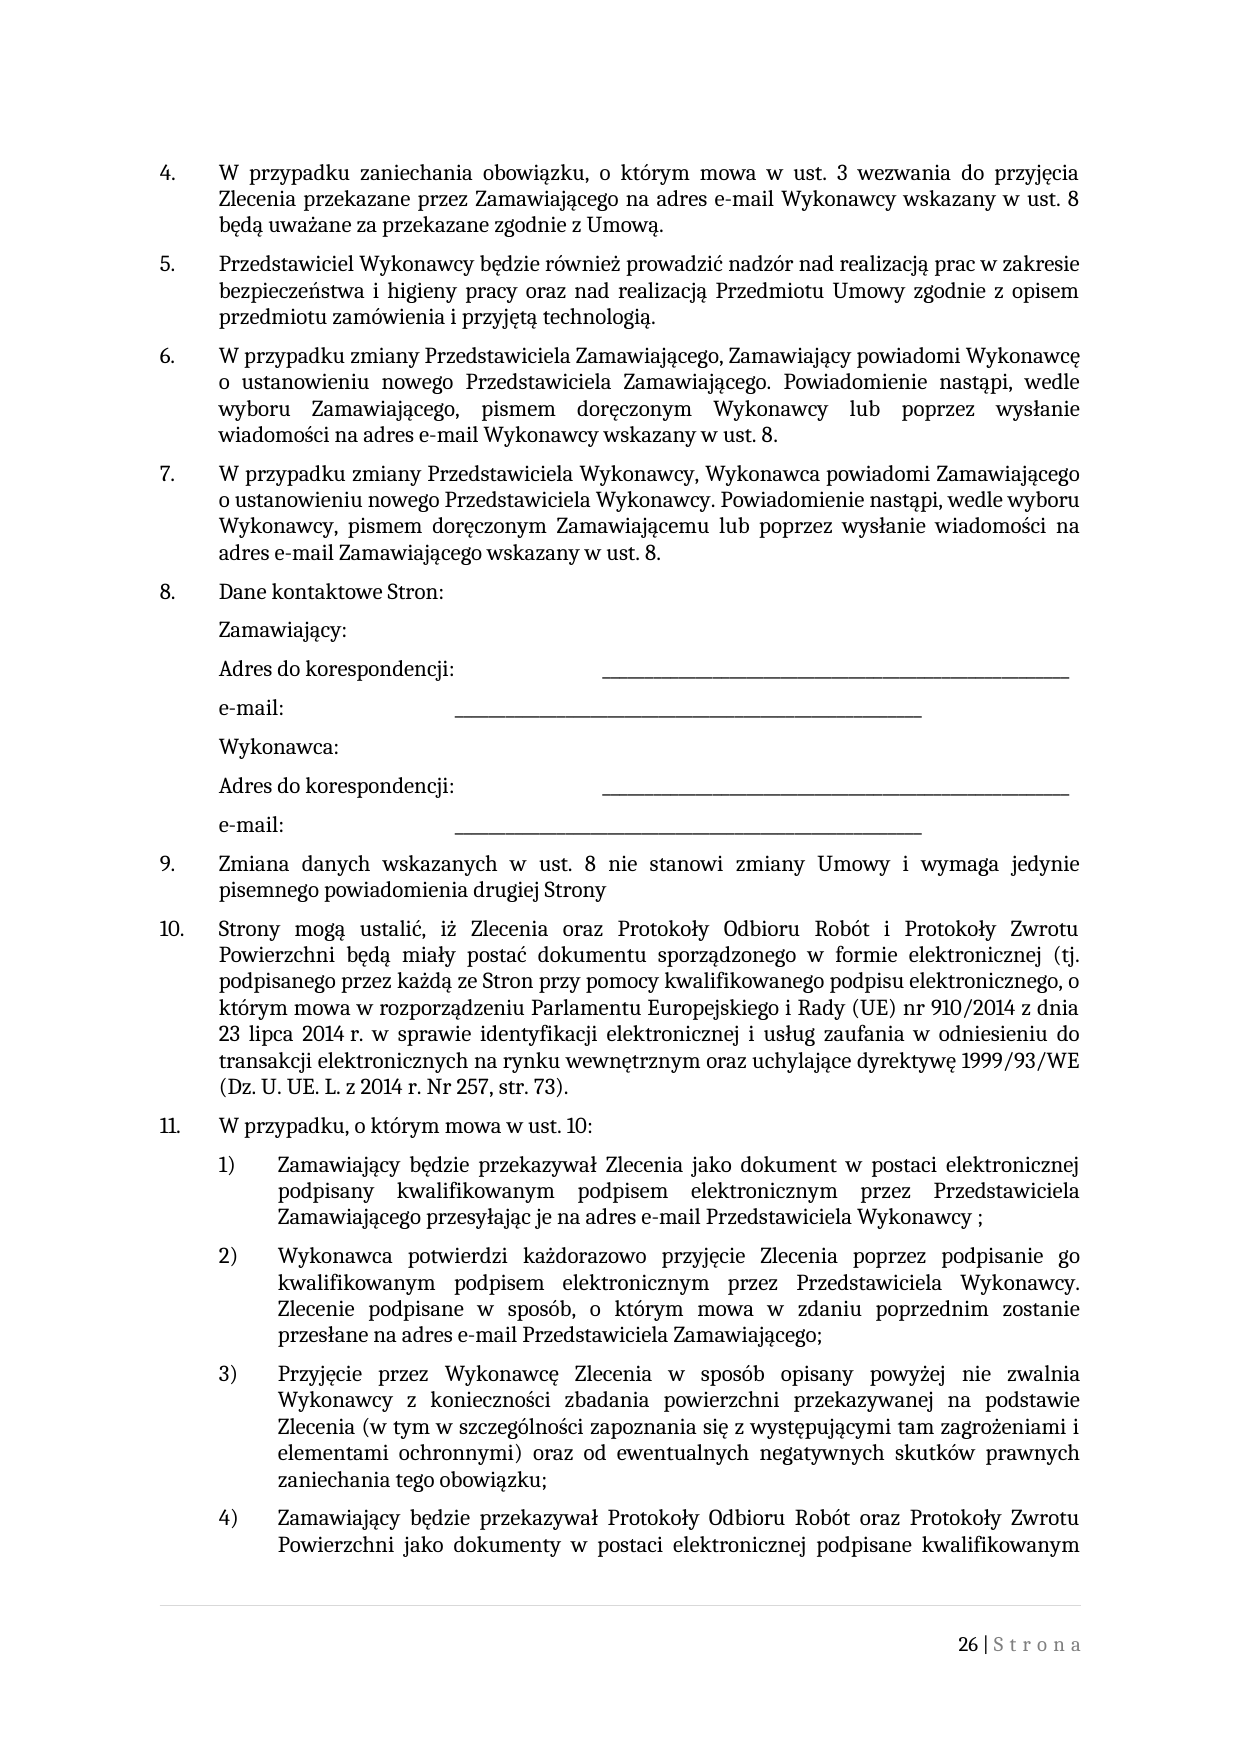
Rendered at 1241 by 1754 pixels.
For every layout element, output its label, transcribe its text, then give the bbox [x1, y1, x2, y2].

text Adres do korespondencji: _______________________________________________________ [218, 656, 1081, 682]
text 3) Przyjęcie przez Wykonawcę Zlecenia w sposób opisany powyżej nie zwalnia Wykonawcy z konieczności zbadania powierzchni przekazywanej na podstawie Zlecenia (w tym w szczególności zapoznania się z występującymi tam zagrożeniami i elementami ochronnymi) oraz od ewentualnych negatywnych skutków prawnych zaniechania tego obowiązku; [218, 1361, 1081, 1493]
text 1) Zamawiający będzie przekazywał Zlecenia jako dokument w postaci elektronicznej podpisany kwalifikowanym podpisem elektronicznym przez Przedstawiciela Zamawiającego przesyłając je na adres e-mail Przedstawiciela Wykonawcy ; [218, 1151, 1081, 1231]
text 2) Wykonawca potwierdzi każdorazowo przyjęcie Zlecenia poprzez podpisanie go kwalifikowanym podpisem elektronicznym przez Przedstawiciela Wykonawcy. Zlecenie podpisane w sposób, o którym mowa w zdaniu poprzednim zostanie przesłane na adres e-mail Przedstawiciela Zamawiającego; [218, 1243, 1081, 1348]
list W przypadku zmiany Przedstawiciela Zamawiającego, Zamawiający powiadomi Wykonawcę o ustanowieniu nowego Przedstawiciela Zamawiającego. Powiadomienie nastąpi, wedle wyboru Zamawiającego, pismem doręczonym Wykonawcy lub poprzez wysłanie wiadomości na adres e-mail Wykonawcy wskazany w ust. 8. [159, 343, 1081, 448]
text e-mail: _______________________________________________________ [218, 695, 1081, 721]
list W przypadku zmiany Przedstawiciela Wykonawcy, Wykonawca powiadomi Zamawiającego o ustanowieniu nowego Przedstawiciela Wykonawcy. Powiadomienie nastąpi, wedle wyboru Wykonawcy, pismem doręczonym Zamawiającemu lub poprzez wysłanie wiadomości na adres e-mail Zamawiającego wskazany w ust. 8. [159, 461, 1081, 566]
list Zmiana danych wskazanych w ust. 8 nie stanowi zmiany Umowy i wymaga jedynie pisemnego powiadomienia drugiej Strony [159, 850, 1081, 903]
list Przedstawiciel Wykonawcy będzie również prowadzić nadzór nad realizacją prac w zakresie bezpieczeństwa i higieny pracy oraz nad realizacją Przedmiotu Umowy zgodnie z opisem przedmiotu zamówienia i przyjętą technologią. [159, 251, 1081, 330]
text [218, 1505, 1081, 1558]
list Strony mogą ustalić, iż Zlecenia oraz Protokoły Odbioru Robót i Protokoły Zwrotu Powierzchni będą miały postać dokumentu sporządzonego w formie elektronicznej (tj. podpisanego przez każdą ze Stron przy pomocy kwalifikowanego podpisu elektronicznego, o którym mowa w rozporządzeniu Parlamentu Europejskiego i Rady (UE) nr 910/2014 z dnia 23 lipca 2014 r. w sprawie identyfikacji elektronicznej i usług zaufania w odniesieniu do transakcji elektronicznych na rynku wewnętrznym oraz uchylające dyrektywę 1999/93/WE (Dz. U. UE. L. z 2014 r. Nr 257, str. 73). [159, 916, 1081, 1100]
list W przypadku, o którym mowa w ust. 10: [159, 1113, 1081, 1139]
list W przypadku zaniechania obowiązku, o którym mowa w ust. 3 wezwania do przyjęcia Zlecenia przekazane przez Zamawiającego na adres e-mail Wykonawcy wskazany w ust. 8 będą uważane za przekazane zgodnie z Umową. [159, 159, 1081, 238]
text Zamawiający: [218, 617, 1081, 644]
list Dane kontaktowe Stron: [159, 578, 1081, 605]
text Adres do korespondencji: _______________________________________________________ [218, 773, 1081, 799]
text Wykonawca: [218, 734, 1081, 760]
text e-mail: _______________________________________________________ [218, 812, 1081, 838]
